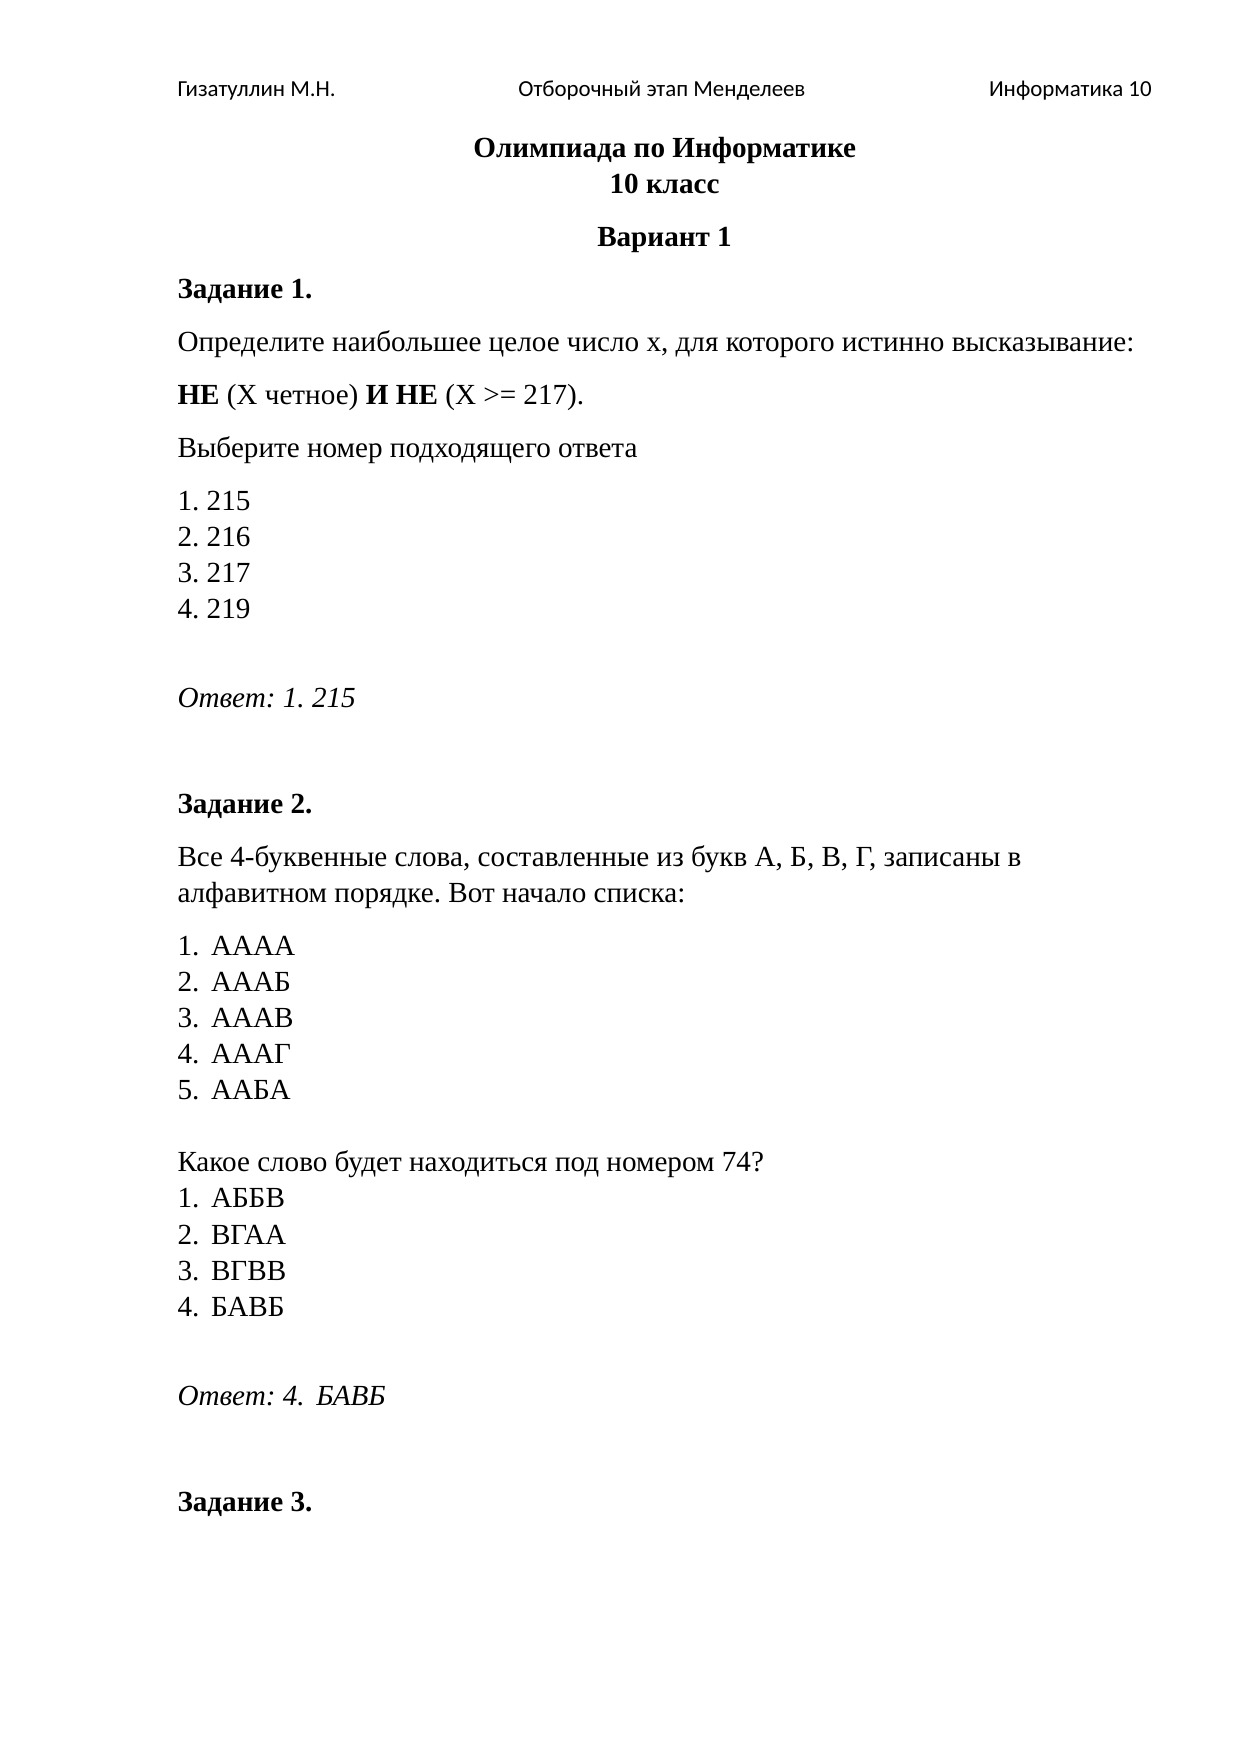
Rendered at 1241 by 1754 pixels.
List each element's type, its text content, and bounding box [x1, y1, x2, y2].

text 4. БАВБ [177, 1289, 1152, 1323]
text Задание 1. [177, 272, 1152, 305]
text Задание 2. [177, 786, 1152, 819]
text 3. АААВ [177, 1000, 1152, 1033]
text 2. АААБ [177, 964, 1152, 997]
text 1. 215 [177, 483, 1152, 516]
text 2. 216 [177, 519, 1152, 552]
text 3. ВГВВ [177, 1253, 1152, 1286]
text 1. АААА [177, 928, 1152, 961]
text Олимпиада по Информатике 10 класс [177, 130, 1152, 199]
text Ответ: 4. БАВБ [177, 1378, 1152, 1412]
text 2. ВГАА [177, 1217, 1152, 1250]
text 4. АААГ [177, 1036, 1152, 1069]
text 3. 217 [177, 555, 1152, 589]
text НЕ (X четное) И НЕ (X >= 217). [177, 377, 1152, 411]
text Ответ: 1. 215 [177, 680, 1152, 714]
text Все 4-буквенные слова, составленные из букв А, Б, В, Г, записаны в алфавитном порядке. Вот начало списка: [177, 839, 1152, 908]
text 4. 219 [177, 591, 1152, 625]
text Вариант 1 [177, 219, 1152, 252]
text Выберите номер подходящего ответа [177, 430, 1152, 463]
text 5. ААБА [177, 1072, 1152, 1106]
text Определите наибольшее целое число x, для которого истинно высказывание: [177, 324, 1152, 358]
text Какое слово будет находиться под номером 74? 1. АББВ [177, 1144, 1152, 1214]
text Задание 3. [177, 1484, 1152, 1517]
